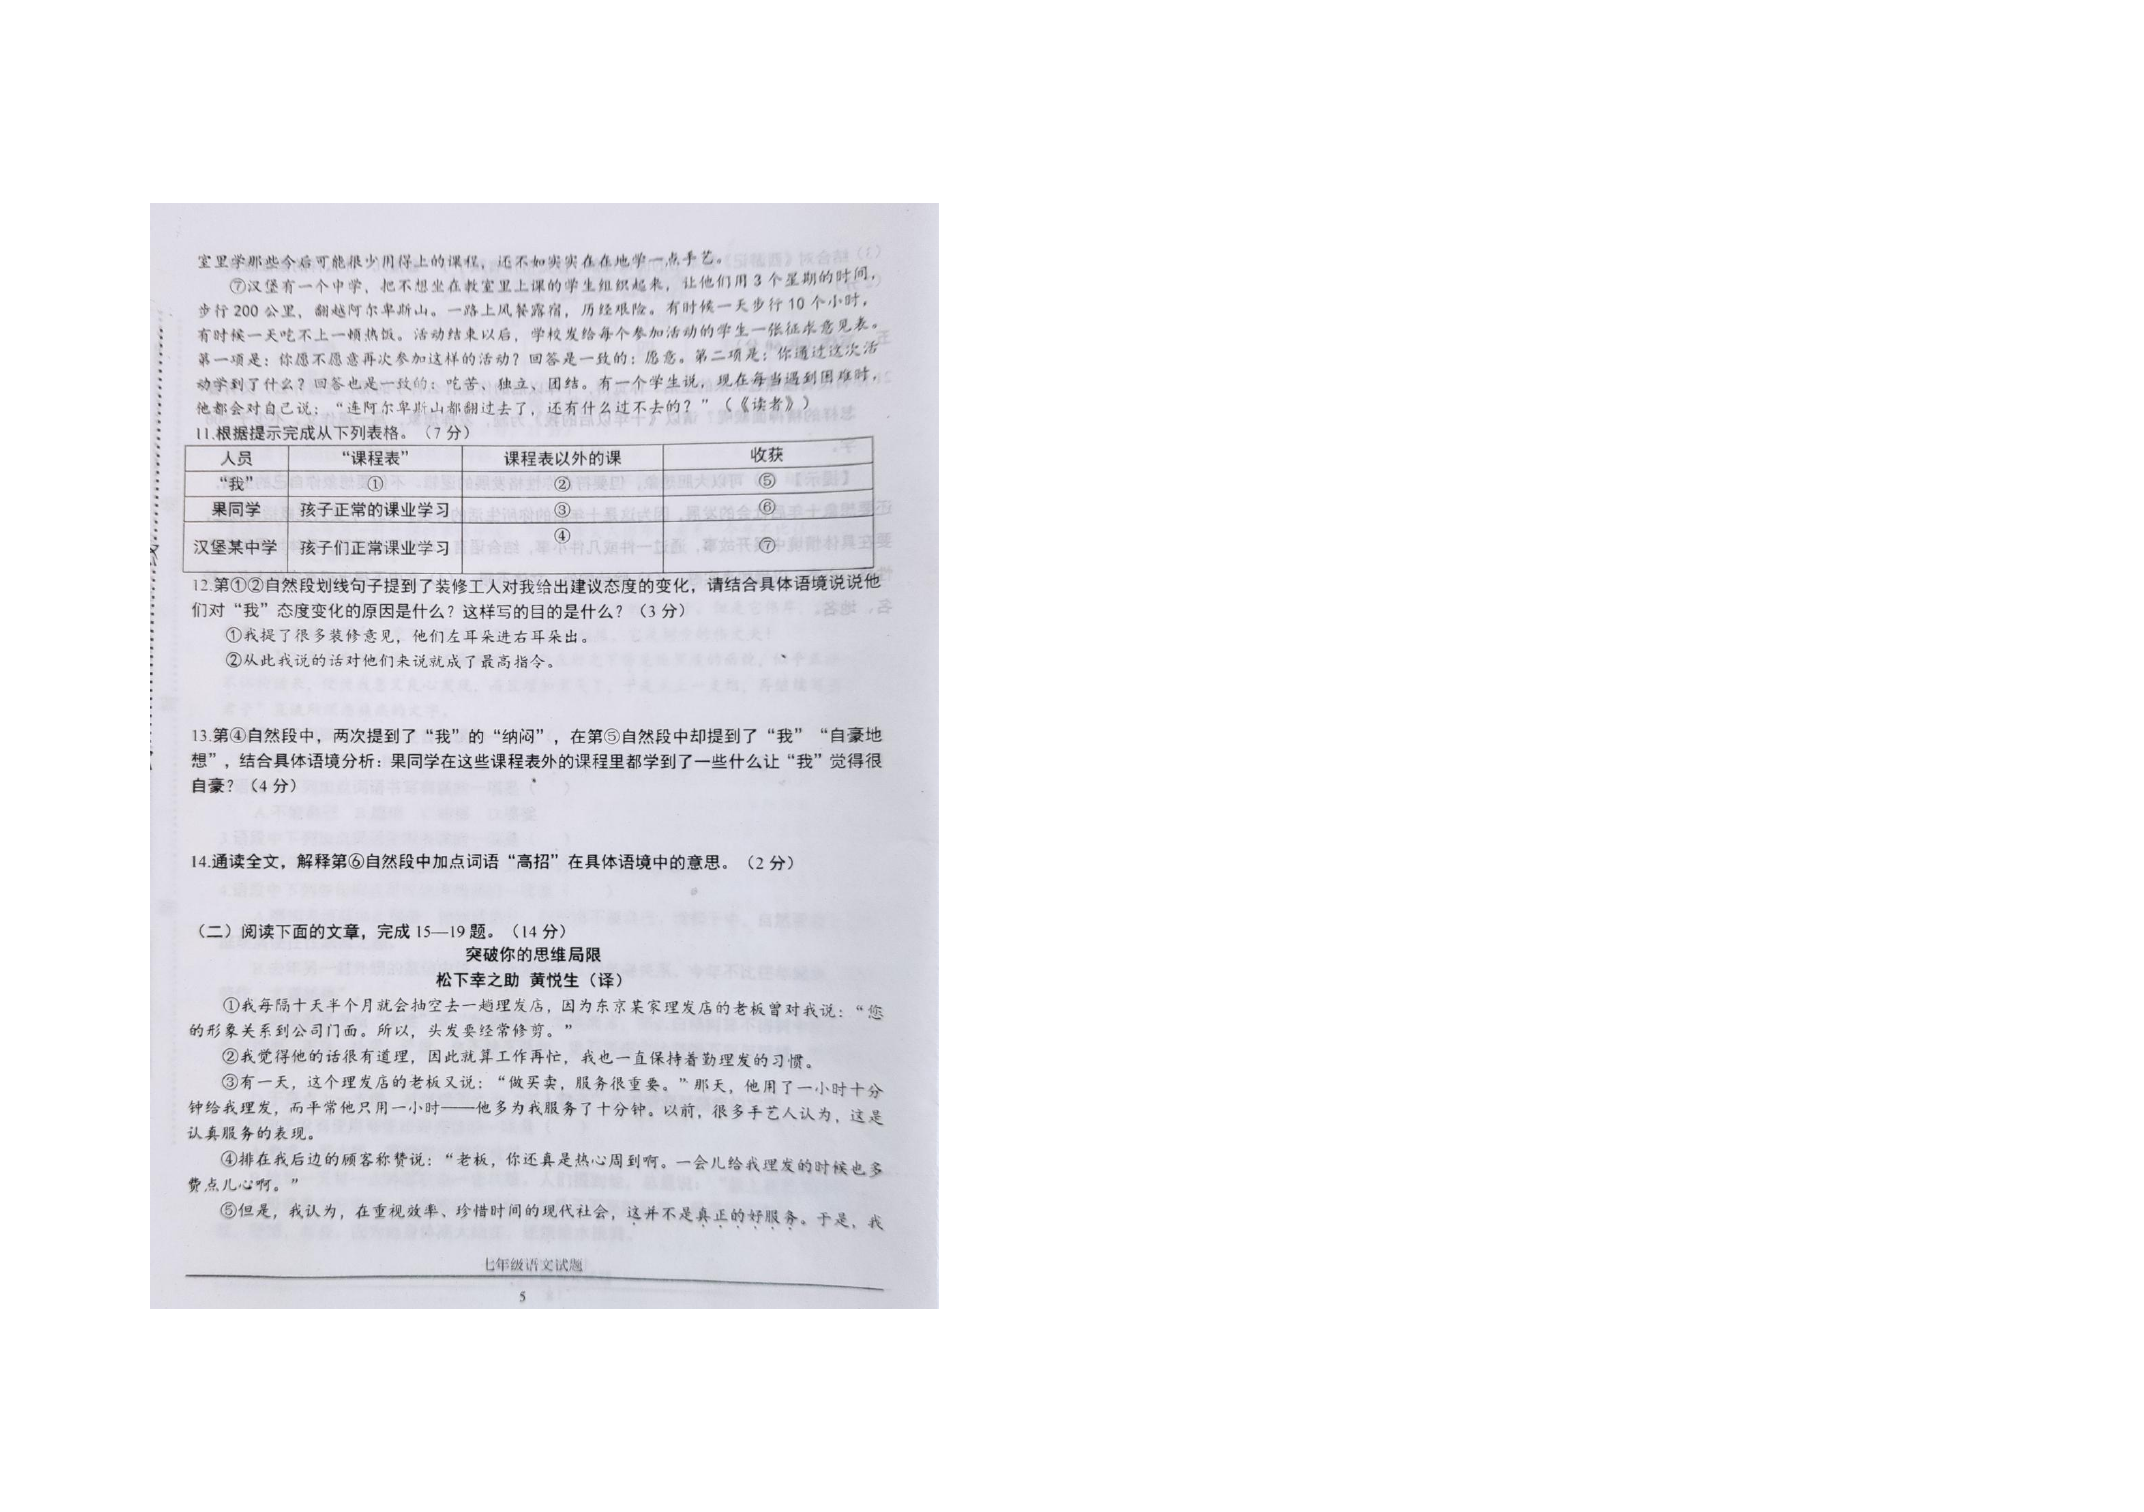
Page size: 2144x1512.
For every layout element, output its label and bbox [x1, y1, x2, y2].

picture [150, 203, 939, 1309]
